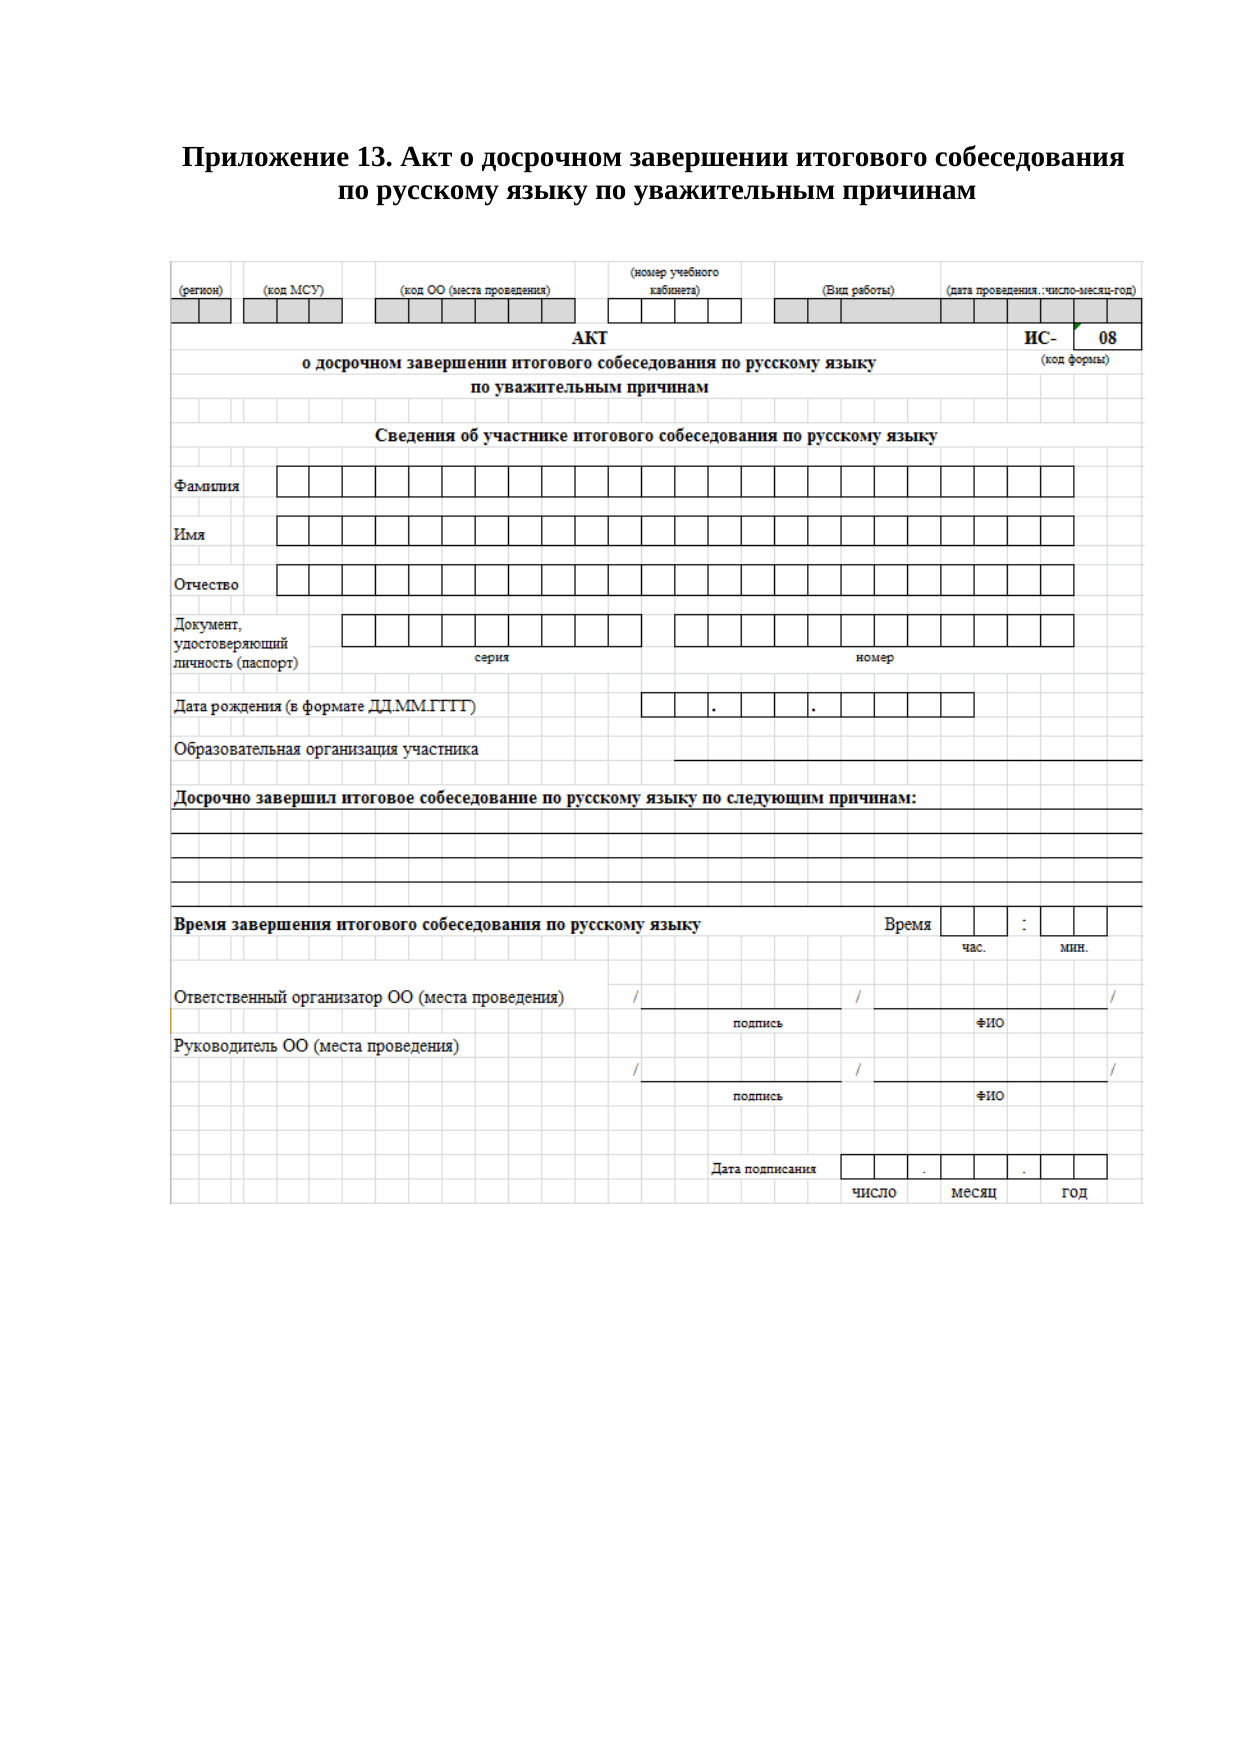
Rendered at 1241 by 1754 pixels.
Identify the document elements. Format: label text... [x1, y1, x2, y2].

picture [169, 261, 1145, 1204]
subtitle Приложение 13. Акт о досрочном завершении итогового собеседования по русскому языку по уважительным причинам [148, 139, 1167, 206]
